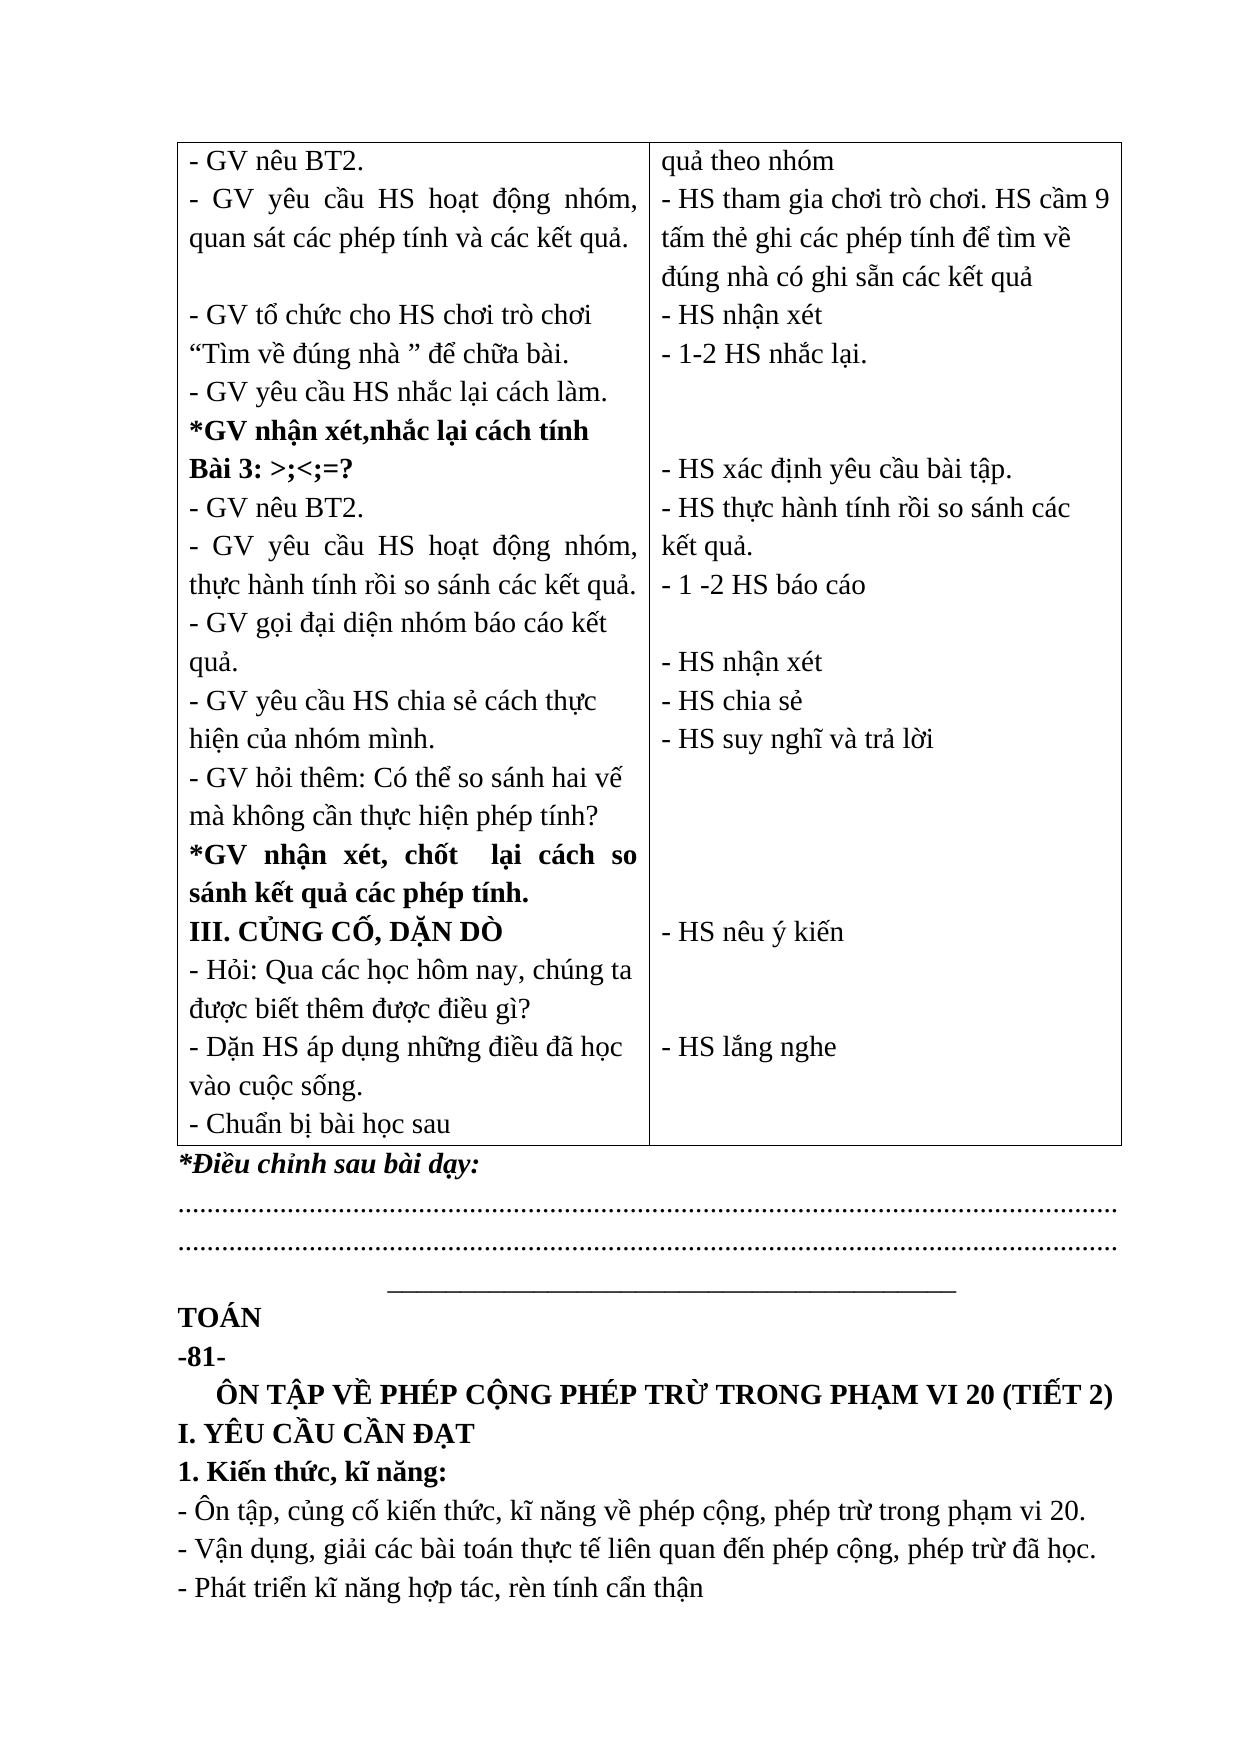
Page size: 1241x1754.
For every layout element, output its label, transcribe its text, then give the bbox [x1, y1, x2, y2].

text 1. Kiến thức, kĩ năng: [177, 1454, 1152, 1488]
text *Điều chỉnh sau bài dạy: [177, 1146, 1152, 1180]
text - Ôn tập, củng cố kiến thức, kĩ năng về phép cộng, phép trừ trong phạm vi 20. [177, 1493, 1152, 1527]
text TOÁN [177, 1300, 1152, 1334]
text ................................................................................................................................. [177, 1223, 1152, 1257]
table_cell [650, 143, 1121, 1145]
text ................................................................................................................................. [177, 1185, 1152, 1218]
text _______________________________________ [177, 1262, 1152, 1295]
text - Phát triển kĩ năng hợp tác, rèn tính cẩn thận [177, 1570, 1152, 1604]
text -81- [177, 1339, 1152, 1372]
text ÔN TẬP VỀ PHÉP CỘNG PHÉP TRỪ TRONG PHẠM VI 20 (TIẾT 2) [177, 1377, 1152, 1411]
text - Vận dụng, giải các bài toán thực tế liên quan đến phép cộng, phép trừ đã học. [177, 1532, 1152, 1565]
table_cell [178, 143, 649, 1145]
text I. YÊU CẦU CẦN ĐẠT [177, 1416, 1152, 1449]
